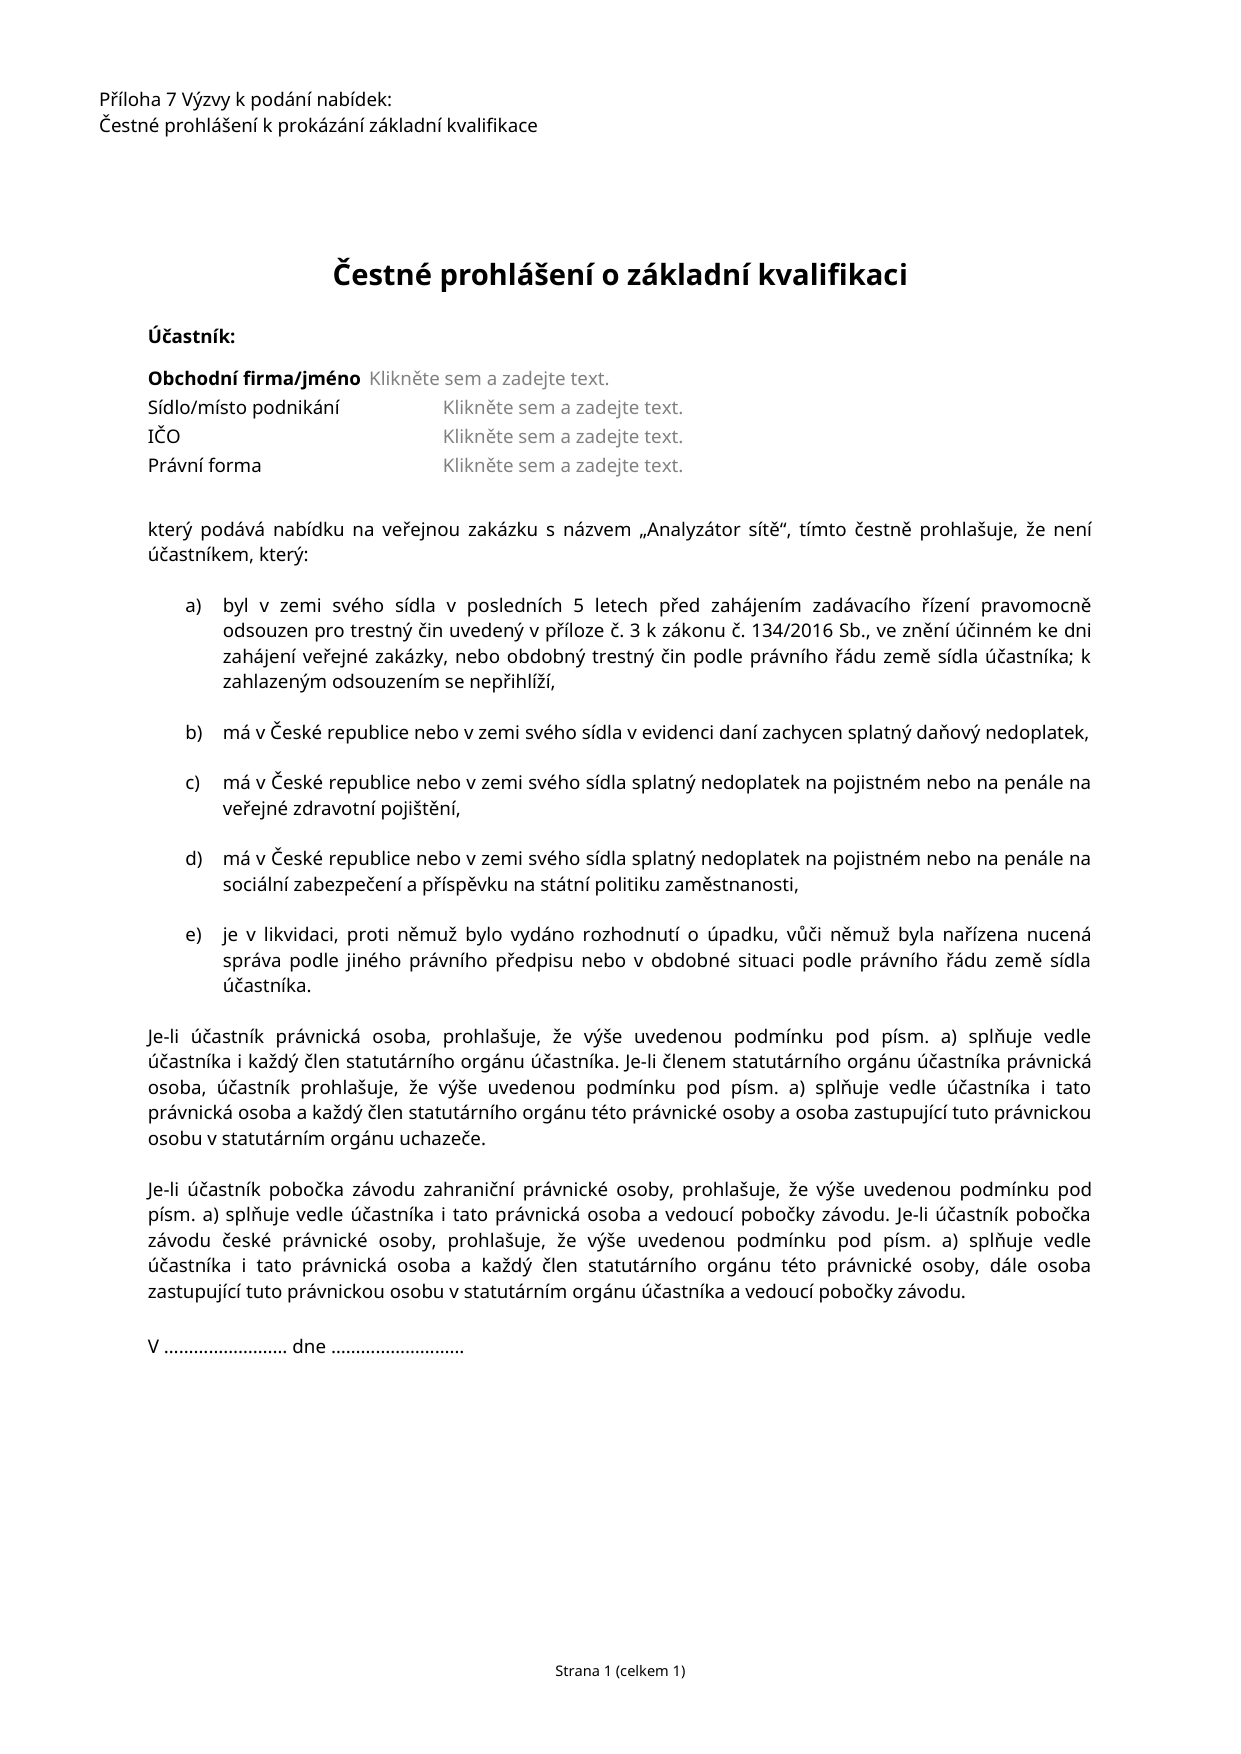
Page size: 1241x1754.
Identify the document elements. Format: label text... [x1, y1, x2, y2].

text IČO [148, 420, 1093, 449]
text Právní forma [148, 449, 1093, 478]
text Sídlo/místo podnikání [148, 391, 1093, 420]
text který podává nabídku na veřejnou zakázku s názvem „Analyzátor sítě“, tímto čestně prohlašuje, že není účastníkem, který: [148, 516, 1093, 567]
text Účastník: [148, 318, 1093, 349]
text Je-li účastník pobočka závodu zahraniční právnické osoby, prohlašuje, že výše uvedenou podmínku pod písm. a) splňuje vedle účastníka i tato právnická osoba a vedoucí pobočky závodu. Je-li účastník pobočka závodu české právnické osoby, prohlašuje, že výše uvedenou podmínku pod písm. a) splňuje vedle účastníka i tato právnická osoba a každý člen statutárního orgánu této právnické osoby, dále osoba zastupující tuto právnickou osobu v statutárním orgánu účastníka a vedoucí pobočky závodu. [148, 1176, 1093, 1304]
list byl v zemi svého sídla v posledních 5 letech před zahájením zadávacího řízení pravomocně odsouzen pro trestný čin uvedený v příloze č. 3 k zákonu č. 134/2016 Sb., ve znění účinném ke dni zahájení veřejné zakázky, nebo obdobný trestný čin podle právního řádu země sídla účastníka; k zahlazeným odsouzením se nepřihlíží, [185, 592, 1093, 694]
list je v likvidaci, proti němuž bylo vydáno rozhodnutí o úpadku, vůči němuž byla nařízena nucená správa podle jiného právního předpisu nebo v obdobné situaci podle právního řádu země sídla účastníka. [185, 922, 1093, 998]
text Obchodní firma/jméno [148, 362, 1093, 391]
text V ………………….… dne ……………………… [148, 1329, 1092, 1358]
text Je-li účastník právnická osoba, prohlašuje, že výše uvedenou podmínku pod písm. a) splňuje vedle účastníka i každý člen statutárního orgánu účastníka. Je-li členem statutárního orgánu účastníka právnická osoba, účastník prohlašuje, že výše uvedenou podmínku pod písm. a) splňuje vedle účastníka i tato právnická osoba a každý člen statutárního orgánu této právnické osoby a osoba zastupující tuto právnickou osobu v statutárním orgánu uchazeče. [148, 1023, 1093, 1151]
list má v České republice nebo v zemi svého sídla splatný nedoplatek na pojistném nebo na penále na sociální zabezpečení a příspěvku na státní politiku zaměstnanosti, [185, 846, 1093, 897]
list má v České republice nebo v zemi svého sídla splatný nedoplatek na pojistném nebo na penále na veřejné zdravotní pojištění, [185, 769, 1093, 821]
title Čestné prohlášení o základní kvalifikaci [148, 254, 1093, 293]
list má v České republice nebo v zemi svého sídla v evidenci daní zachycen splatný daňový nedoplatek, [185, 719, 1093, 744]
